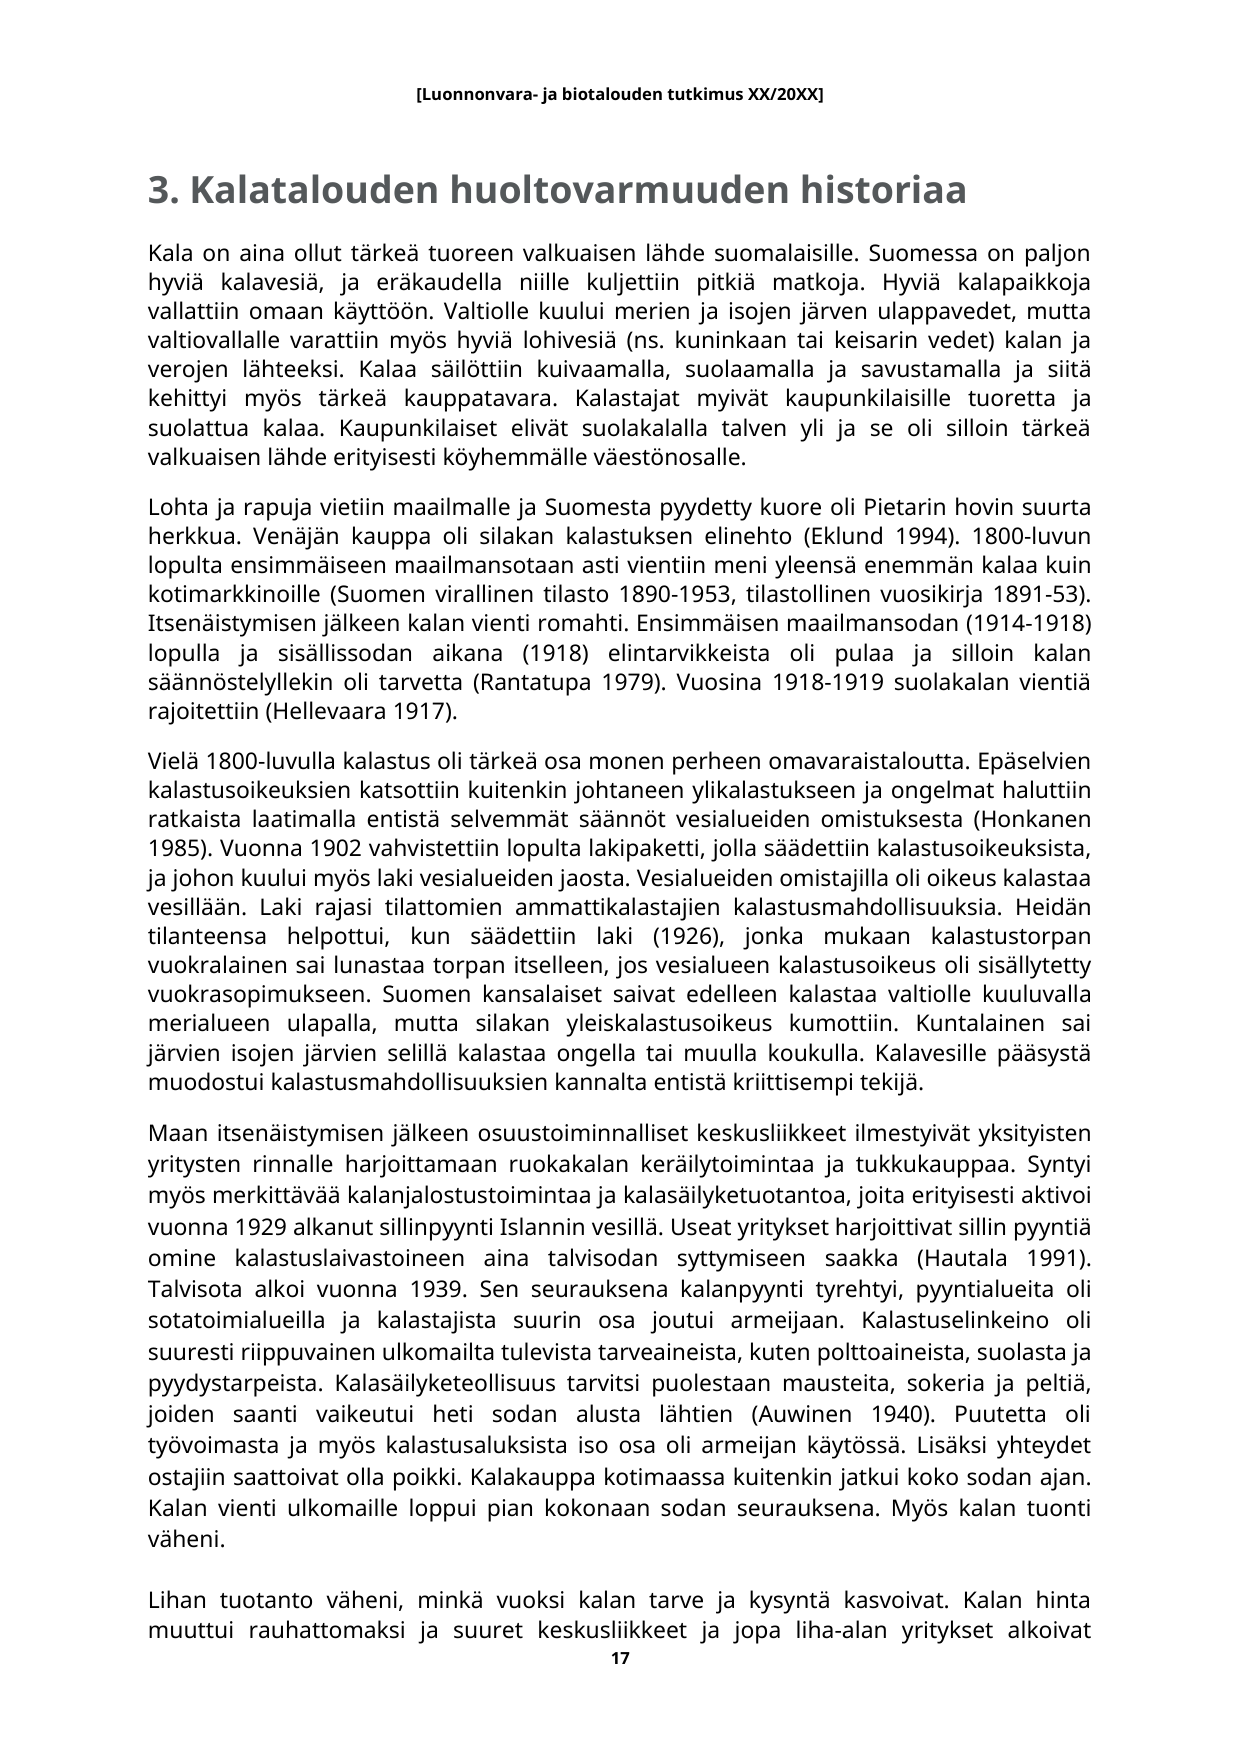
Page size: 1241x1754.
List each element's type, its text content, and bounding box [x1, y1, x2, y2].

text Kala on aina ollut tärkeä tuoreen valkuaisen lähde suomalaisille. Suomessa on paljon hyviä kalavesiä, ja eräkaudella niille kuljettiin pitkiä matkoja. Hyviä kalapaikkoja vallattiin omaan käyttöön. Valtiolle kuului merien ja isojen järven ulappavedet, mutta valtiovallalle varattiin myös hyviä lohivesiä (ns. kuninkaan tai keisarin vedet) kalan ja verojen lähteeksi. Kalaa säilöttiin kuivaamalla, suolaamalla ja savustamalla ja siitä kehittyi myös tärkeä kauppatavara. Kalastajat myivät kaupunkilaisille tuoretta ja suolattua kalaa. Kaupunkilaiset elivät suolakalalla talven yli ja se oli silloin tärkeä valkuaisen lähde erityisesti köyhemmälle väestönosalle. [148, 238, 1092, 471]
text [148, 1586, 1092, 1644]
subtitle Kalatalouden huoltovarmuuden historiaa [148, 169, 1092, 213]
text Vielä 1800-luvulla kalastus oli tärkeä osa monen perheen omavaraistaloutta. Epäselvien kalastusoikeuksien katsottiin kuitenkin johtaneen ylikalastukseen ja ongelmat haluttiin ratkaista laatimalla entistä selvemmät säännöt vesialueiden omistuksesta (Honkanen 1985). Vuonna 1902 vahvistettiin lopulta lakipaketti, jolla säädettiin kalastusoikeuksista, ja johon kuului myös laki vesialueiden jaosta. Vesialueiden omistajilla oli oikeus kalastaa vesillään. Laki rajasi tilattomien ammattikalastajien kalastusmahdollisuuksia. Heidän tilanteensa helpottui, kun säädettiin laki (1926), jonka mukaan kalastustorpan vuokralainen sai lunastaa torpan itselleen, jos vesialueen kalastusoikeus oli sisällytetty vuokrasopimukseen. Suomen kansalaiset saivat edelleen kalastaa valtiolle kuuluvalla merialueen ulapalla, mutta silakan yleiskalastusoikeus kumottiin. Kuntalainen sai järvien isojen järvien selillä kalastaa ongella tai muulla koukulla. Kalavesille pääsystä muodostui kalastusmahdollisuuksien kannalta entistä kriittisempi tekijä. [148, 746, 1092, 1096]
text Maan itsenäistymisen jälkeen osuustoiminnalliset keskusliikkeet ilmestyivät yksityisten yritysten rinnalle harjoittamaan ruokakalan keräilytoimintaa ja tukkukauppaa. Syntyi myös merkittävää kalanjalostustoimintaa ja kalasäilyketuotantoa, joita erityisesti aktivoi vuonna 1929 alkanut sillinpyynti Islannin vesillä. Useat yritykset harjoittivat sillin pyyntiä omine kalastuslaivastoineen aina talvisodan syttymiseen saakka (Hautala 1991). Talvisota alkoi vuonna 1939. Sen seurauksena kalanpyynti tyrehtyi, pyyntialueita oli sotatoimialueilla ja kalastajista suurin osa joutui armeijaan. Kalastuselinkeino oli suuresti riippuvainen ulkomailta tulevista tarveaineista, kuten polttoaineista, suolasta ja pyydystarpeista. Kalasäilyketeollisuus tarvitsi puolestaan mausteita, sokeria ja peltiä, joiden saanti vaikeutui heti sodan alusta lähtien (Auwinen 1940). Puutetta oli työvoimasta ja myös kalastusaluksista iso osa oli armeijan käytössä. Lisäksi yhteydet ostajiin saattoivat olla poikki. Kalakauppa kotimaassa kuitenkin jatkui koko sodan ajan. Kalan vienti ulkomaille loppui pian kokonaan sodan seurauksena. Myös kalan tuonti väheni. [148, 1117, 1092, 1554]
text Lohta ja rapuja vietiin maailmalle ja Suomesta pyydetty kuore oli Pietarin hovin suurta herkkua. Venäjän kauppa oli silakan kalastuksen elinehto (Eklund 1994). 1800-luvun lopulta ensimmäiseen maailmansotaan asti vientiin meni yleensä enemmän kalaa kuin kotimarkkinoille (Suomen virallinen tilasto 1890-1953, tilastollinen vuosikirja 1891-53). Itsenäistymisen jälkeen kalan vienti romahti. Ensimmäisen maailmansodan (1914-1918) lopulla ja sisällissodan aikana (1918) elintarvikkeista oli pulaa ja silloin kalan säännöstelyllekin oli tarvetta (Rantatupa 1979). Vuosina 1918-1919 suolakalan vientiä rajoitettiin (Hellevaara 1917). [148, 492, 1092, 725]
